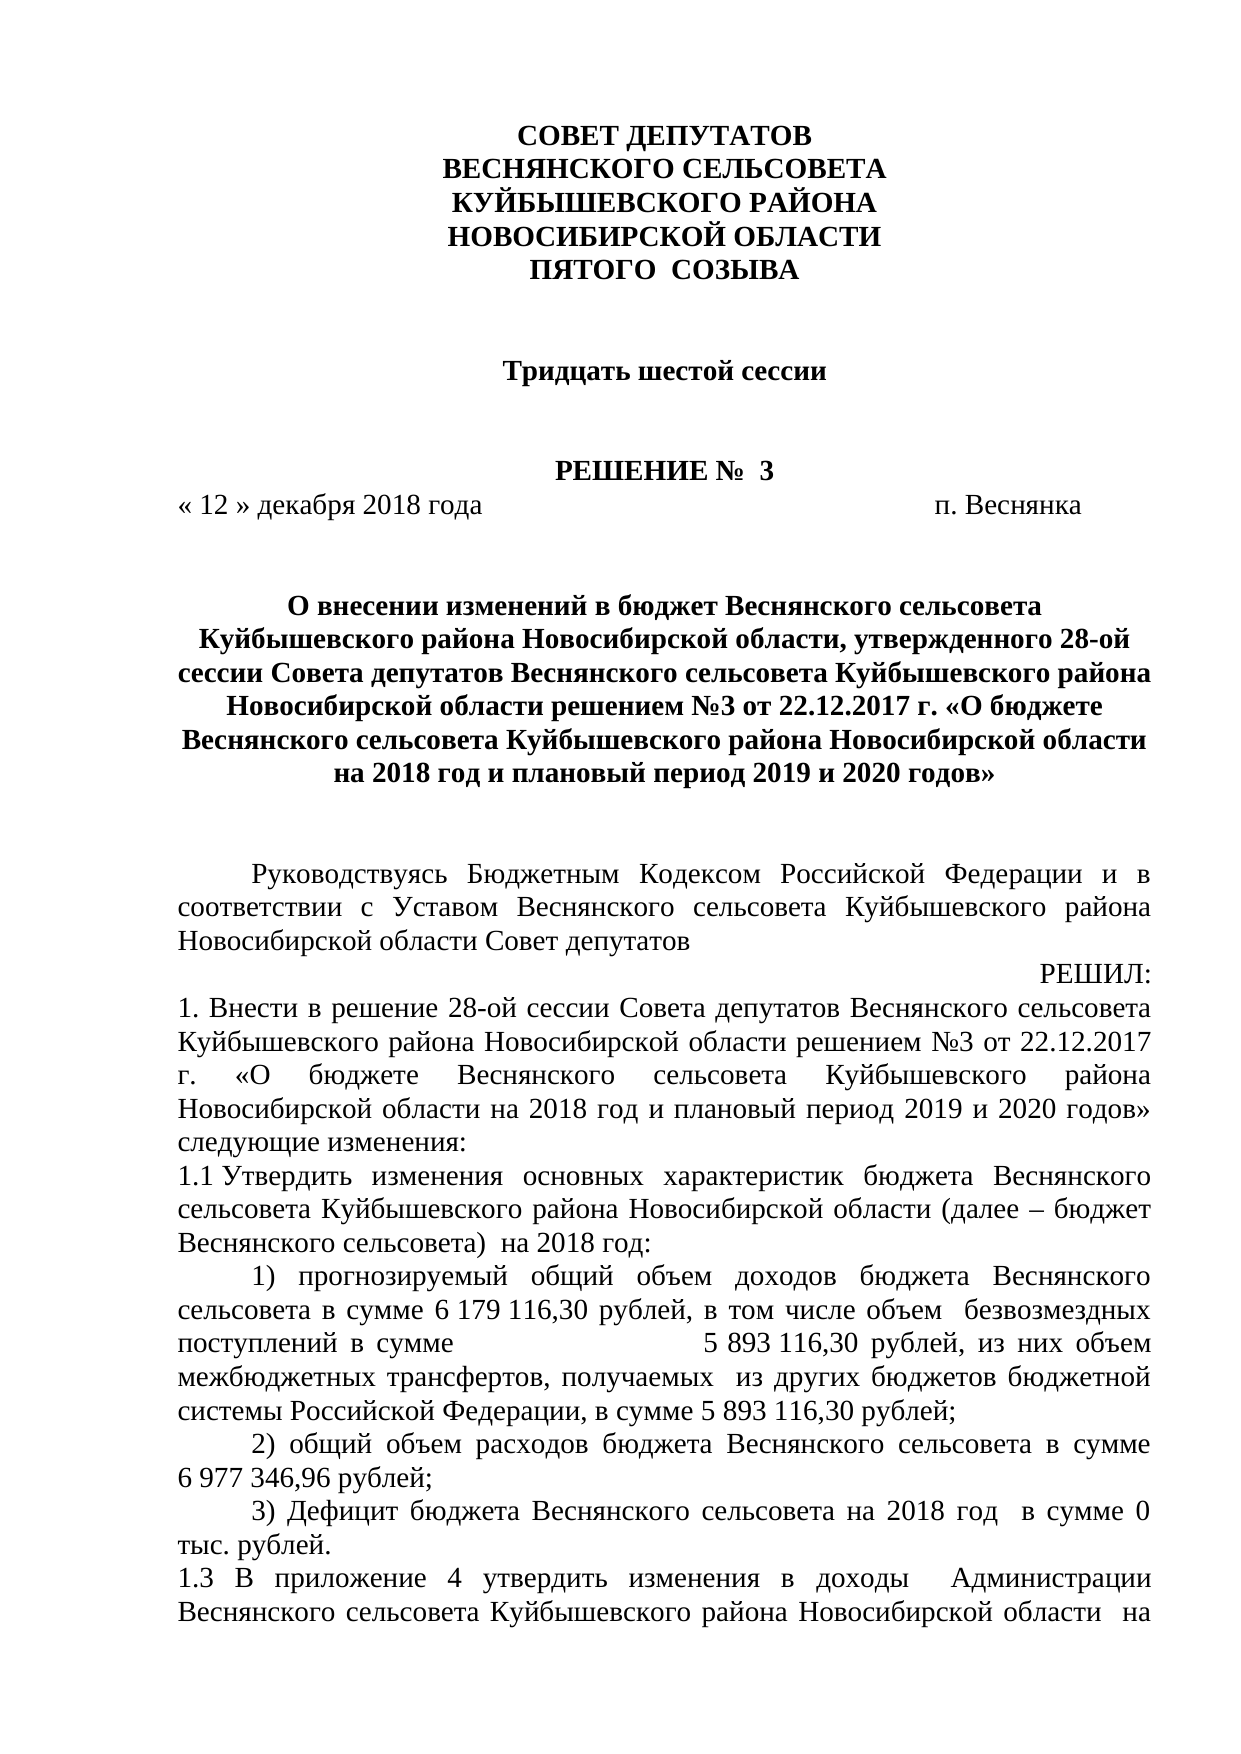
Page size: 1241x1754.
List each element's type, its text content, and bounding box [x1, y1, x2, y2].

text 3) Дефицит бюджета Веснянского сельсовета на 2018 год в сумме 0 тыс. рублей. [177, 1493, 1152, 1560]
text РЕШЕНИЕ № 3 [177, 453, 1152, 487]
text ПЯТОГО СОЗЫВА [177, 252, 1152, 286]
text « 12 » декабря 2018 года п. Веснянка [177, 487, 1152, 521]
text 1) прогнозируемый общий объем доходов бюджета Веснянского сельсовета в сумме 6 179 116,30 рублей, в том числе объем безвозмездных поступлений в сумме 5 893 116,30 рублей, из них объем межбюджетных трансфертов, получаемых из других бюджетов бюджетной системы Российской Федерации, в сумме 5 893 116,30 рублей; [177, 1258, 1152, 1426]
text РЕШИЛ: 1. Внести в решение 28-ой сессии Совета депутатов Веснянского сельсовета Куйбышевского района Новосибирской области решением №3 от 22.12.2017 г. «О бюджете Веснянского сельсовета Куйбышевского района Новосибирской области на 2018 год и плановый период 2019 и 2020 годов» следующие изменения: [177, 957, 1152, 1158]
text СОВЕТ ДЕПУТАТОВ [177, 118, 1152, 152]
text 1.1 Утвердить изменения основных характеристик бюджета Веснянского сельсовета Куйбышевского района Новосибирской области (далее – бюджет Веснянского сельсовета) на 2018 год: [177, 1158, 1152, 1258]
text Тридцать шестой сессии [177, 353, 1152, 386]
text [177, 1560, 1152, 1627]
text О внесении изменений в бюджет Веснянского сельсовета Куйбышевского района Новосибирской области, утвержденного 28-ой сессии Совета депутатов Веснянского сельсовета Куйбышевского района Новосибирской области решением №3 от 22.12.2017 г. «О бюджете Веснянского сельсовета Куйбышевского района Новосибирской области на 2018 год и плановый период 2019 и 2020 годов» [177, 588, 1152, 789]
text НОВОСИБИРСКОЙ ОБЛАСТИ [177, 219, 1152, 252]
text КУЙБЫШЕВСКОГО РАЙОНА [177, 185, 1152, 219]
text 2) общий объем расходов бюджета Веснянского сельсовета в сумме 6 977 346,96 рублей; [177, 1426, 1152, 1493]
text ВЕСНЯНСКОГО СЕЛЬСОВЕТА [177, 152, 1152, 185]
text Руководствуясь Бюджетным Кодексом Российской Федерации и в соответствии с Уставом Веснянского сельсовета Куйбышевского района Новосибирской области Совет депутатов [177, 856, 1152, 957]
